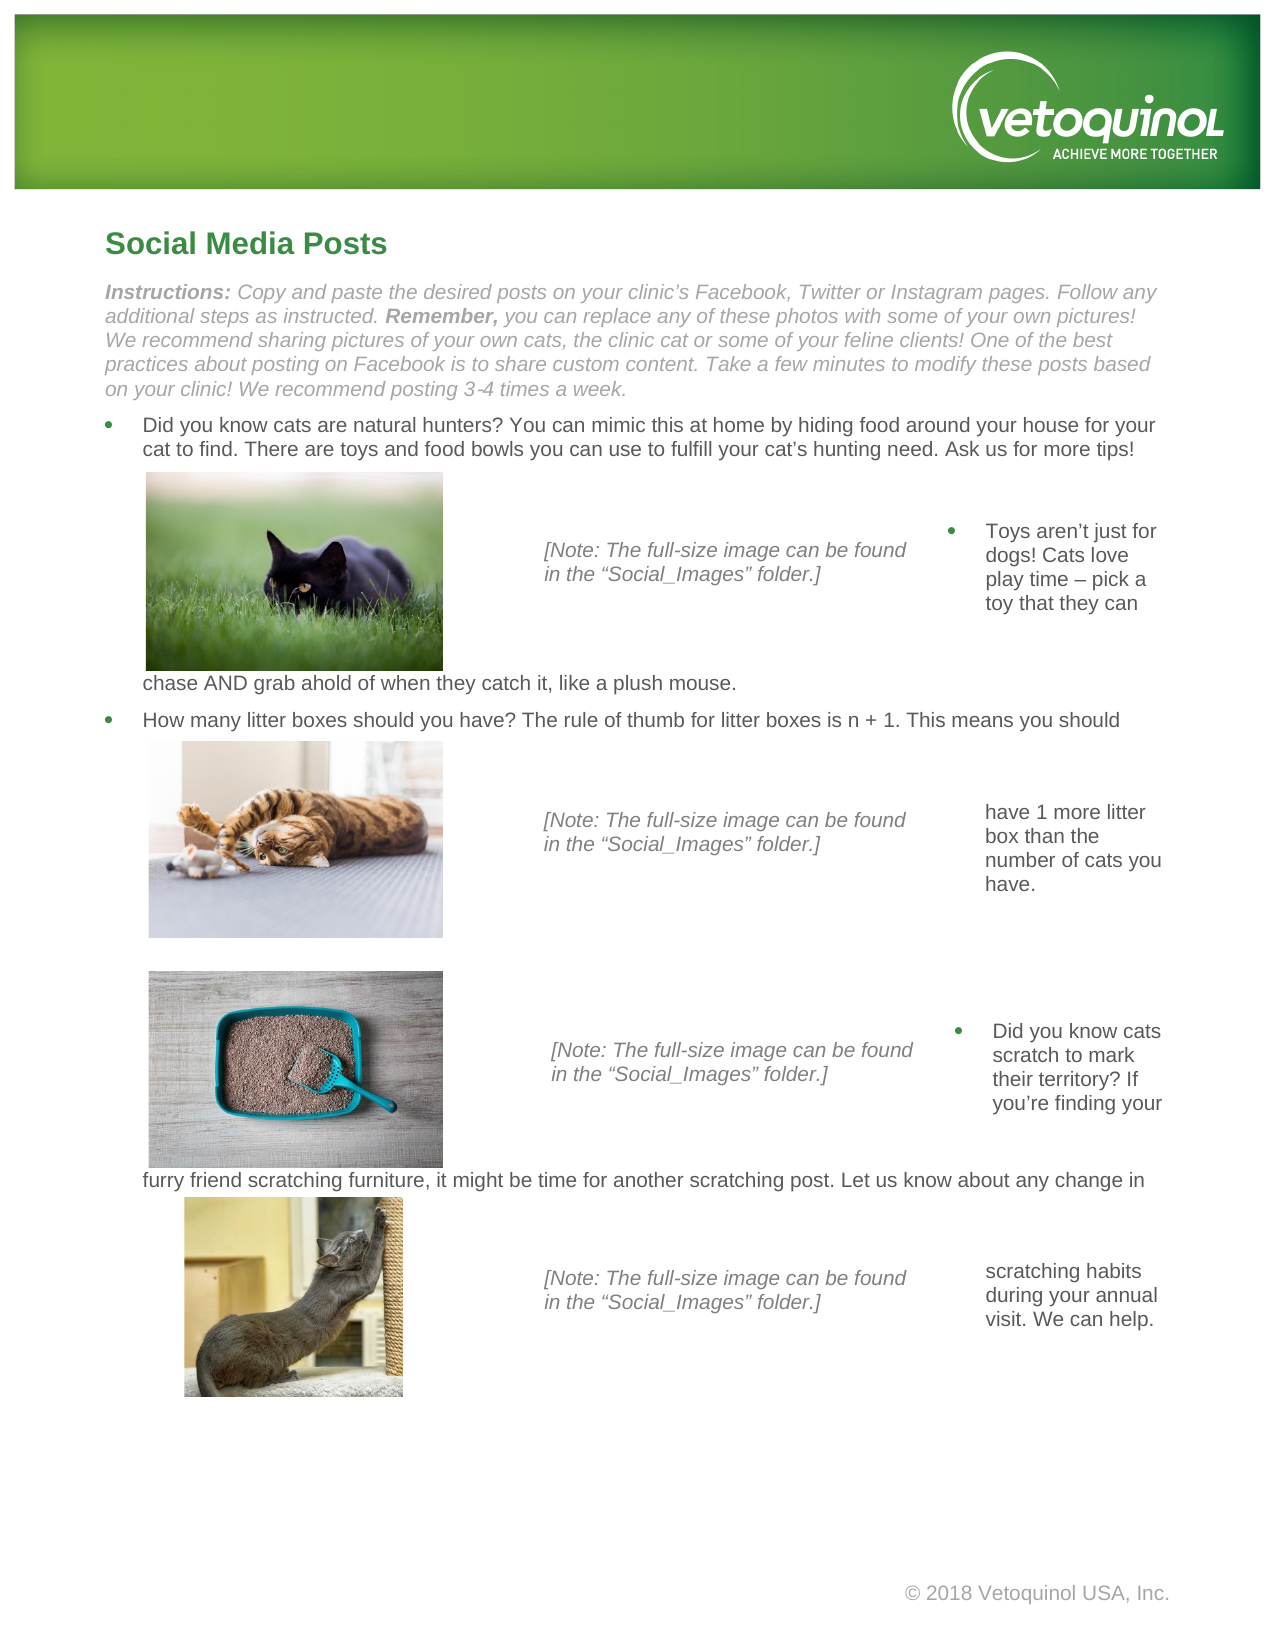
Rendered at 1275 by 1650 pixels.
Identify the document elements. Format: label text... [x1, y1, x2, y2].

subtitle Instructions: Copy and paste the desired posts on your clinic’s Facebook, Twitter or Instagram pages. Follow any additional steps as instructed. Remember, you can replace any of these photos with some of your own pictures! We recommend sharing pictures of your own cats, the clinic cat or some of your feline clients! One of the best practices about posting on Facebook is to share custom content. Take a few minutes to modify these posts based on your clinic! We recommend posting 3‐4 times a week. [105, 280, 1170, 401]
subtitle Social Media Posts [105, 225, 1170, 261]
list Toys aren’t just for dogs! Cats love play time – pick a toy that they can chase AND grab ahold of when they catch it, like a plush mouse. [105, 473, 1170, 695]
picture [145, 472, 443, 671]
list Did you know cats are natural hunters? You can mimic this at home by hiding food around your house for your cat to find. There are toys and food bowls you can use to fulfill your cat’s hunting need. Ask us for more tips! [105, 413, 1170, 461]
picture [0, 1, 1275, 192]
picture [148, 741, 443, 938]
list Did you know cats scratch to mark their territory? If you’re finding your furry friend scratching furniture, it might be time for another scratching post. Let us know about any change in scratching habits during your annual visit. We can help. [105, 908, 1170, 1331]
picture [184, 1197, 403, 1397]
list How many litter boxes should you have? The rule of thumb for litter boxes is n + 1. This means you should have 1 more litter box than the number of cats you have. [105, 707, 1170, 896]
picture [148, 971, 443, 1168]
